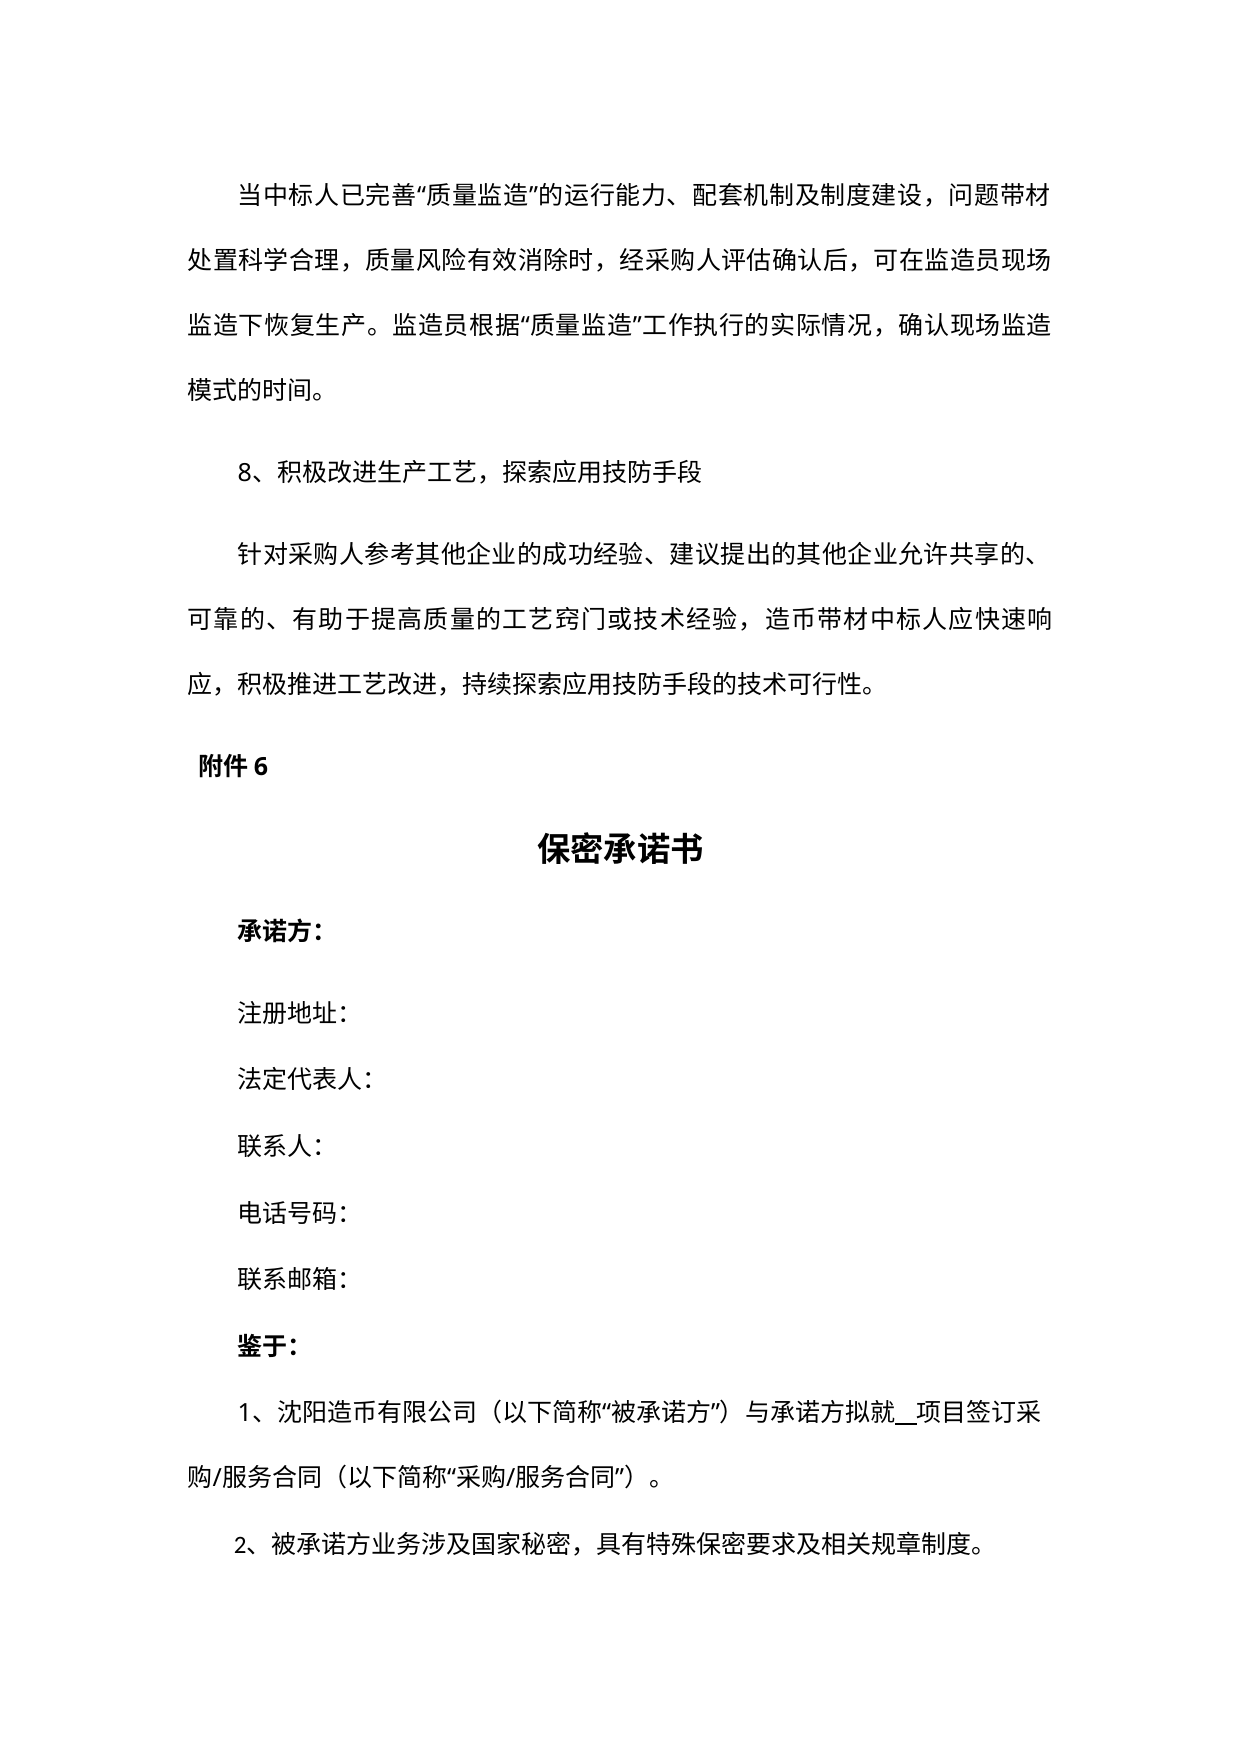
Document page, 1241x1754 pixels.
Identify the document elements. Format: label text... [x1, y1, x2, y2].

text 联系人： [187, 1113, 1049, 1178]
text 8、积极改进生产工艺，探索应用技防手段 [187, 439, 1053, 504]
text 鉴于： [187, 1313, 1049, 1378]
text 保密承诺书 [187, 816, 1053, 881]
text 承诺方： [187, 898, 1053, 963]
text 法定代表人： [187, 1047, 1049, 1112]
text 针对采购人参考其他企业的成功经验、建议提出的其他企业允许共享的、可靠的、有助于提高质量的工艺窍门或技术经验，造币带材中标人应快速响应，积极推进工艺改进，持续探索应用技防手段的技术可行性。 [187, 521, 1053, 716]
text 联系邮箱： [187, 1246, 1049, 1311]
text 附件6 [198, 733, 1042, 798]
text 当中标人已完善“质量监造”的运行能力、配套机制及制度建设，问题带材处置科学合理，质量风险有效消除时，经采购人评估确认后，可在监造员现场监造下恢复生产。监造员根据“质量监造”工作执行的实际情况，确认现场监造模式的时间。 [187, 162, 1053, 422]
text 2、被承诺方业务涉及国家秘密，具有特殊保密要求及相关规章制度。 [187, 1511, 1053, 1576]
text 注册地址： [187, 980, 1049, 1045]
text 电话号码： [187, 1180, 1049, 1245]
text 1、沈阳造币有限公司（以下简称“被承诺方”）与承诺方拟就 项目签订采购/服务合同（以下简称“采购/服务合同”）。 [187, 1379, 1049, 1509]
